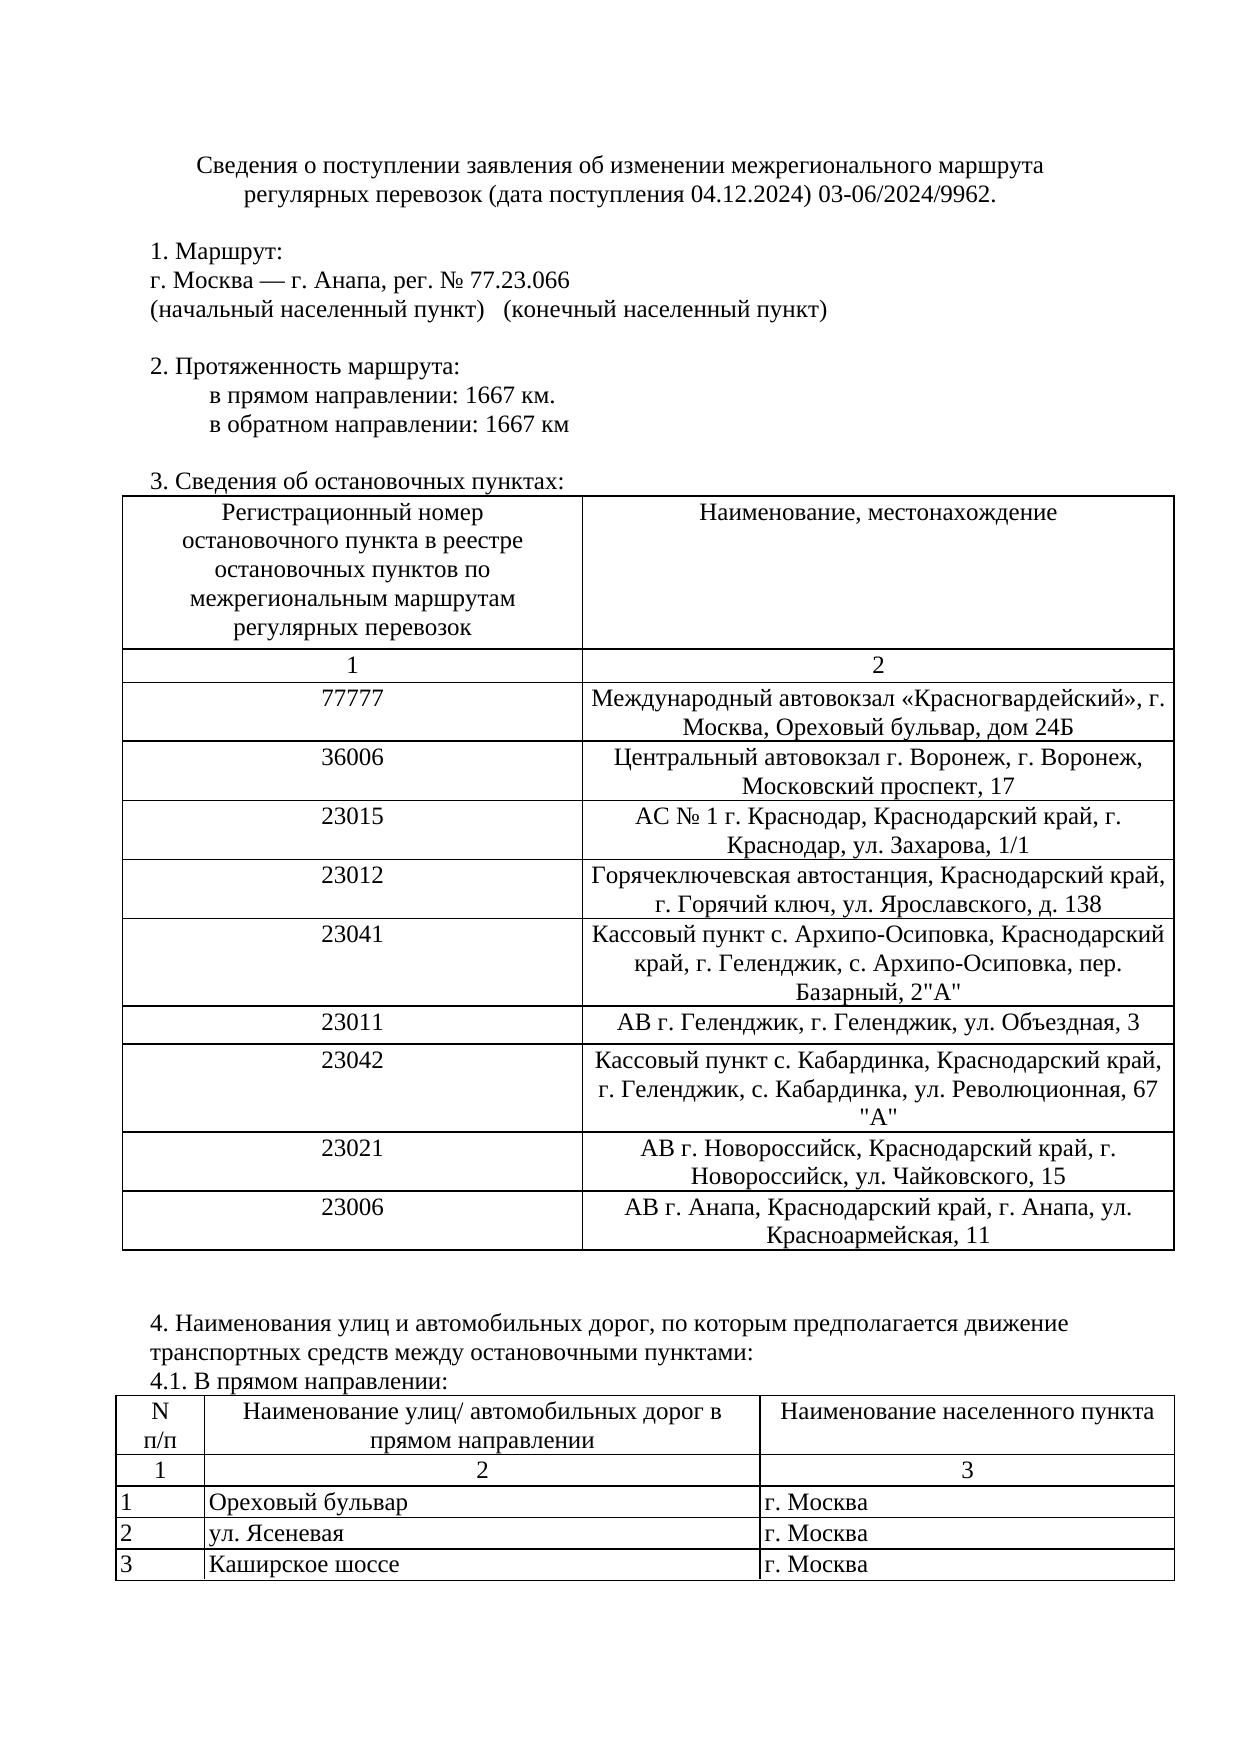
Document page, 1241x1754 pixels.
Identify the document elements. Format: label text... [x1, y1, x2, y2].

text в прямом направлении: 1667 км. [150, 380, 1090, 409]
table_cell 3 [117, 1550, 204, 1579]
table_cell г. Москва [761, 1487, 1174, 1517]
text в обратном направлении: 1667 км [150, 409, 1090, 437]
table_cell АВ г. Геленджик, г. Геленджик, ул. Объездная, 3 [583, 1007, 1173, 1043]
table_cell АВ г. Анапа, Краснодарский край, г. Анапа, ул. Красноармейская, 11 [583, 1192, 1173, 1249]
table_cell 77777 [123, 683, 582, 740]
text г. Москва — г. Анапа, рег. № 77.23.066 [150, 265, 1090, 294]
table_cell 23015 [123, 801, 582, 858]
table_header Наименование населенного пункта [761, 1396, 1174, 1454]
table_cell 36006 [123, 742, 582, 799]
table_cell 1 [117, 1487, 204, 1517]
text 2. Протяженность маршрута: [150, 351, 1090, 380]
table_cell АС № 1 г. Краснодар, Краснодарский край, г. Краснодар, ул. Захарова, 1/1 [583, 801, 1173, 858]
table_cell 23041 [123, 919, 582, 1005]
table_cell Горячеключевская автостанция, Краснодарский край, г. Горячий ключ, ул. Ярославского, д. 138 [583, 860, 1173, 918]
text 4. Наименования улиц и автомобильных дорог, по которым предполагается движение транспортных средств между остановочными пунктами: [150, 1308, 1090, 1366]
table_cell 1 [117, 1455, 204, 1485]
table_cell 3 [761, 1455, 1174, 1485]
table_cell Международный автовокзал «Красногвардейский», г. Москва, Ореховый бульвар, дом 24Б [583, 683, 1173, 740]
table_cell АВ г. Новороссийск, Краснодарский край, г. Новороссийск, ул. Чайковского, 15 [583, 1133, 1173, 1190]
table_cell 23006 [123, 1192, 582, 1249]
table_cell ул. Ясеневая [205, 1518, 759, 1548]
table_cell 2 [583, 650, 1173, 681]
table_cell 23011 [123, 1007, 582, 1043]
text 3. Сведения об остановочных пунктах: [150, 466, 1090, 495]
table_header Регистрационный номер остановочного пункта в реестре остановочных пунктов по межрегиональным маршрутам регулярных перевозок [123, 497, 582, 648]
text 1. Маршрут: [150, 236, 1090, 265]
table_cell Центральный автовокзал г. Воронеж, г. Воронеж, Московский проспект, 17 [583, 742, 1173, 799]
table_cell 23021 [123, 1133, 582, 1190]
table_cell 2 [205, 1455, 759, 1485]
table_cell Ореховый бульвар [205, 1487, 759, 1517]
table_cell 1 [123, 650, 582, 681]
table_header Наименование улиц/ автомобильных дорог в прямом направлении [205, 1396, 759, 1454]
table_cell г. Москва [761, 1518, 1174, 1548]
table_header Наименование, местонахождение [583, 497, 1173, 648]
table_header N п/п [117, 1396, 204, 1454]
text Сведения о поступлении заявления об изменении межрегионального маршрута регулярных перевозок (дата поступления 04.12.2024) 03-06/2024/9962. [150, 150, 1090, 207]
table_cell г. Москва [761, 1550, 1174, 1579]
table_cell Кассовый пункт с. Кабардинка, Краснодарский край, г. Геленджик, с. Кабардинка, ул. Революционная, 67 "А" [583, 1045, 1173, 1131]
text 4.1. В прямом направлении: [150, 1366, 1090, 1394]
table_cell 23042 [123, 1045, 582, 1131]
table_cell Каширское шоссе [205, 1550, 759, 1579]
table_cell 23012 [123, 860, 582, 918]
table_cell Кассовый пункт с. Архипо-Осиповка, Краснодарский край, г. Геленджик, с. Архипо-Осиповка, пер. Базарный, 2"А" [583, 919, 1173, 1005]
table_cell 2 [117, 1518, 204, 1548]
text (начальный населенный пункт) (конечный населенный пункт) [150, 294, 1090, 322]
